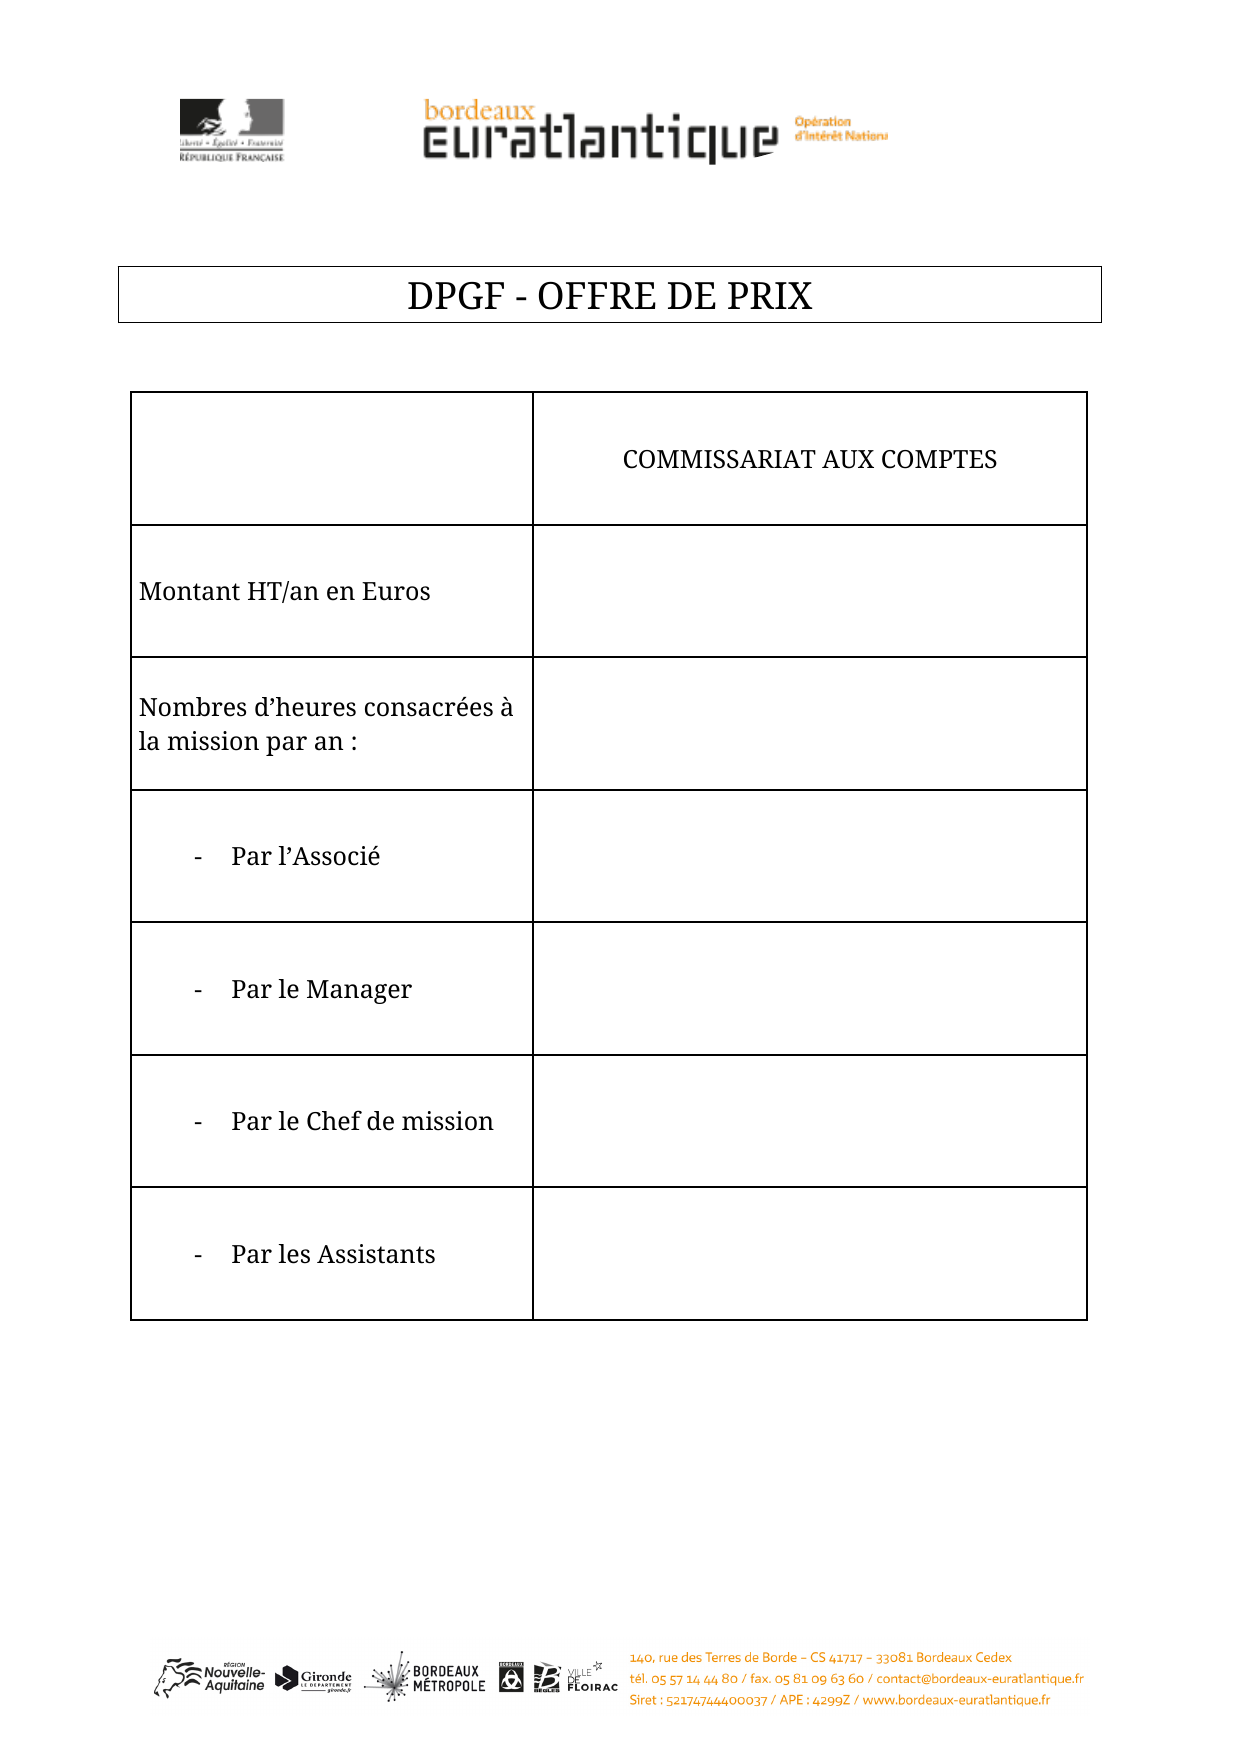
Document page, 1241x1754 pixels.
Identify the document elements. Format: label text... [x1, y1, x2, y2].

picture [149, 1637, 1090, 1716]
table_cell [534, 526, 1086, 656]
table_cell [534, 1056, 1086, 1186]
text DPGF - OFFRE DE PRIX [119, 267, 1101, 322]
table_header COMMISSARIAT AUX COMPTES [534, 393, 1086, 524]
table_cell - Par les Assistants [132, 1188, 532, 1319]
table_cell - Par l’Associé [132, 791, 532, 921]
table_cell [534, 923, 1086, 1054]
table_cell Nombres d’heures consacrées à la mission par an : [132, 658, 532, 789]
table_cell - Par le Manager [132, 923, 532, 1054]
table_cell [534, 791, 1086, 921]
table_cell - Par le Chef de mission [132, 1056, 532, 1186]
table_header [132, 393, 532, 524]
table_cell [534, 1188, 1086, 1319]
table_cell Montant HT/an en Euros [132, 526, 532, 656]
table_cell [534, 658, 1086, 789]
